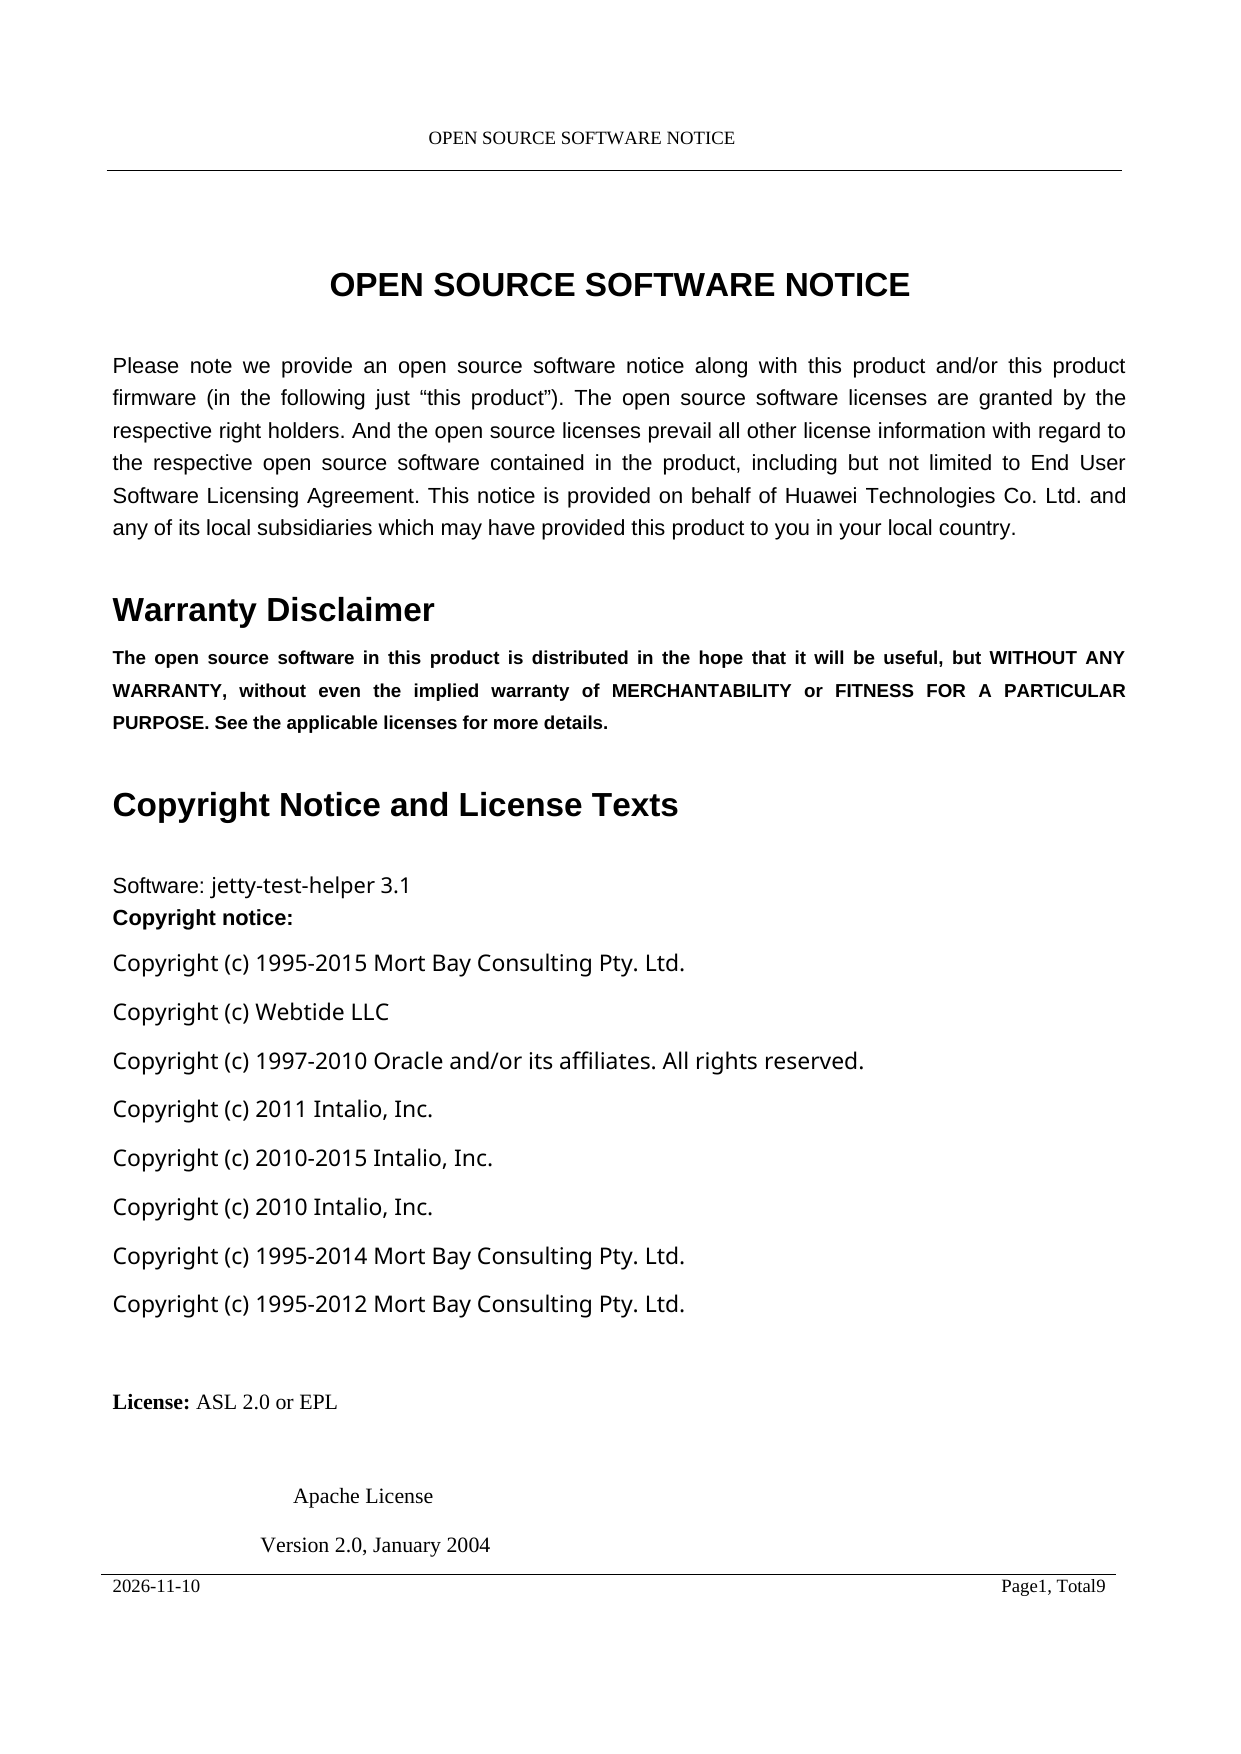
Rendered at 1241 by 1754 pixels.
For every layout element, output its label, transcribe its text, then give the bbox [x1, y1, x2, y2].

text Software: jetty-test-helper 3.1 [112, 869, 1128, 901]
text Copyright Notice and License Texts [112, 771, 1128, 836]
text The open source software in this product is distributed in the hope that it will be useful, but WITHOUT ANY WARRANTY, without even the implied warranty of MERCHANTABILITY or FITNESS FOR A PARTICULAR PURPOSE. See the applicable licenses for more details. [112, 641, 1128, 739]
text Copyright (c) 1995-2015 Mort Bay Consulting Pty. Ltd. Copyright (c) Webtide LLC Copyright (c) 1997-2010 Oracle and/or its affiliates. All rights reserved. Copyright (c) 2011 Intalio, Inc. Copyright (c) 2010-2015 Intalio, Inc. Copyright (c) 2010 Intalio, Inc. Copyright (c) 1995-2014 Mort Bay Consulting Pty. Ltd. Copyright (c) 1995-2012 Mort Bay Consulting Pty. Ltd. [112, 947, 1128, 1369]
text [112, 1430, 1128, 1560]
text Copyright notice: [112, 901, 1128, 934]
text Please note we provide an open source software notice along with this product and/or this product firmware (in the following just “this product”). The open source software licenses are granted by the respective right holders. And the open source licenses prevail all other license information with regard to the respective open source software contained in the product, including but not limited to End User Software Licensing Agreement. This notice is provided on behalf of Huawei Technologies Co. Ltd. and any of its local subsidiaries which may have provided this product to you in your local country. [112, 349, 1128, 544]
text OPEN SOURCE SOFTWARE NOTICE [112, 251, 1128, 316]
text License: ASL 2.0 or EPL [112, 1385, 1128, 1418]
text Warranty Disclaimer [112, 576, 1128, 641]
